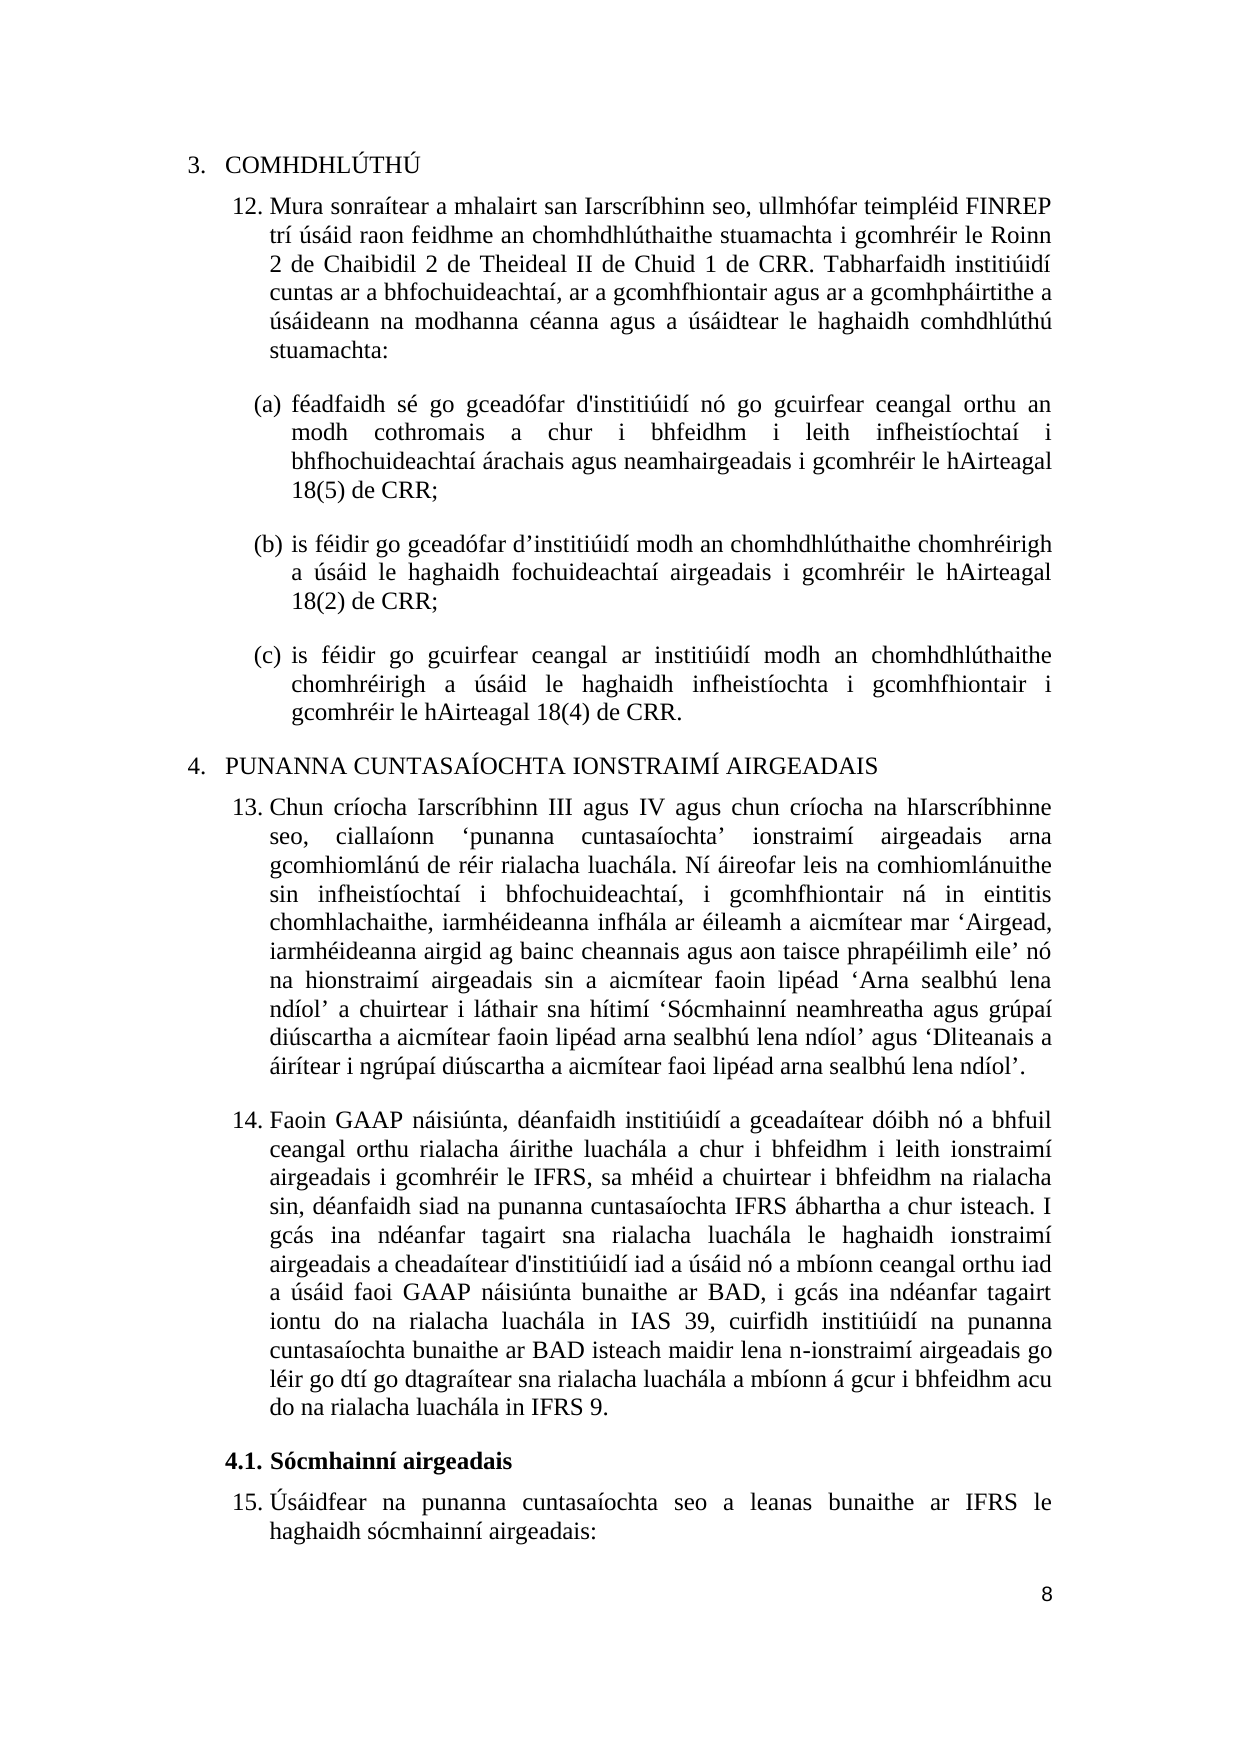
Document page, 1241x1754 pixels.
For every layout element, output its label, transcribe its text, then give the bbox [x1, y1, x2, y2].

subtitle Comhdhlúthú [187, 150, 1053, 179]
text Faoin GAAP náisiúnta, déanfaidh institiúidí a gceadaítear dóibh nó a bhfuil ceangal orthu rialacha áirithe luachála a chur i bhfeidhm i leith ionstraimí airgeadais i gcomhréir le IFRS, sa mhéid a chuirtear i bhfeidhm na rialacha sin, déanfaidh siad na punanna cuntasaíochta IFRS ábhartha a chur isteach. I gcás ina ndéanfar tagairt sna rialacha luachála le haghaidh ionstraimí airgeadais a cheadaítear d'institiúidí iad a úsáid nó a mbíonn ceangal orthu iad a úsáid faoi GAAP náisiúnta bunaithe ar BAD, i gcás ina ndéanfar tagairt iontu do na rialacha luachála in IAS 39, cuirfidh institiúidí na punanna cuntasaíochta bunaithe ar BAD isteach maidir lena n-ionstraimí airgeadais go léir go dtí go dtagraítear sna rialacha luachála a mbíonn á gcur i bhfeidhm acu do na rialacha luachála in IFRS 9. [232, 1105, 1053, 1421]
list is féidir go gcuirfear ceangal ar institiúidí modh an chomhdhlúthaithe chomhréirigh a úsáid le haghaidh infheistíochta i gcomhfhiontair i gcomhréir le hAirteagal 18(4) de CRR. [253, 640, 1053, 726]
text Chun críocha Iarscríbhinn III agus IV agus chun críocha na hIarscríbhinne seo, ciallaíonn ‘punanna cuntasaíochta’ ionstraimí airgeadais arna gcomhiomlánú de réir rialacha luachála. Ní áireofar leis na comhiomlánuithe sin infheistíochtaí i bhfochuideachtaí, i gcomhfhiontair ná in eintitis chomhlachaithe, iarmhéideanna infhála ar éileamh a aicmítear mar ‘Airgead, iarmhéideanna airgid ag bainc cheannais agus aon taisce phrapéilimh eile’ nó na hionstraimí airgeadais sin a aicmítear faoin lipéad ‘Arna sealbhú lena ndíol’ a chuirtear i láthair sna hítimí ‘Sócmhainní neamhreatha agus grúpaí diúscartha a aicmítear faoin lipéad arna sealbhú lena ndíol’ agus ‘Dliteanais a áirítear i ngrúpaí diúscartha a aicmítear faoi lipéad arna sealbhú lena ndíol’. [232, 792, 1053, 1080]
text Úsáidfear na punanna cuntasaíochta seo a leanas bunaithe ar IFRS le haghaidh sócmhainní airgeadais: [232, 1487, 1053, 1545]
list féadfaidh sé go gceadófar d'institiúidí nó go gcuirfear ceangal orthu an modh cothromais a chur i bhfeidhm i leith infheistíochtaí i bhfhochuideachtaí árachais agus neamhairgeadais i gcomhréir le hAirteagal 18(5) de CRR; [253, 389, 1053, 504]
list is féidir go gceadófar d’institiúidí modh an chomhdhlúthaithe chomhréirigh a úsáid le haghaidh fochuideachtaí airgeadais i gcomhréir le hAirteagal 18(2) de CRR; [253, 529, 1053, 615]
subtitle Punanna cuntasaíochta ionstraimí airgeadais [187, 751, 1053, 780]
subtitle Sócmhainní airgeadais [225, 1446, 1053, 1475]
text Mura sonraítear a mhalairt san Iarscríbhinn seo, ullmhófar teimpléid FINREP trí úsáid raon feidhme an chomhdhlúthaithe stuamachta i gcomhréir le Roinn 2 de Chaibidil 2 de Theideal II de Chuid 1 de CRR. Tabharfaidh institiúidí cuntas ar a bhfochuideachtaí, ar a gcomhfhiontair agus ar a gcomhpháirtithe a úsáideann na modhanna céanna agus a úsáidtear le haghaidh comhdhlúthú stuamachta: [232, 191, 1053, 364]
